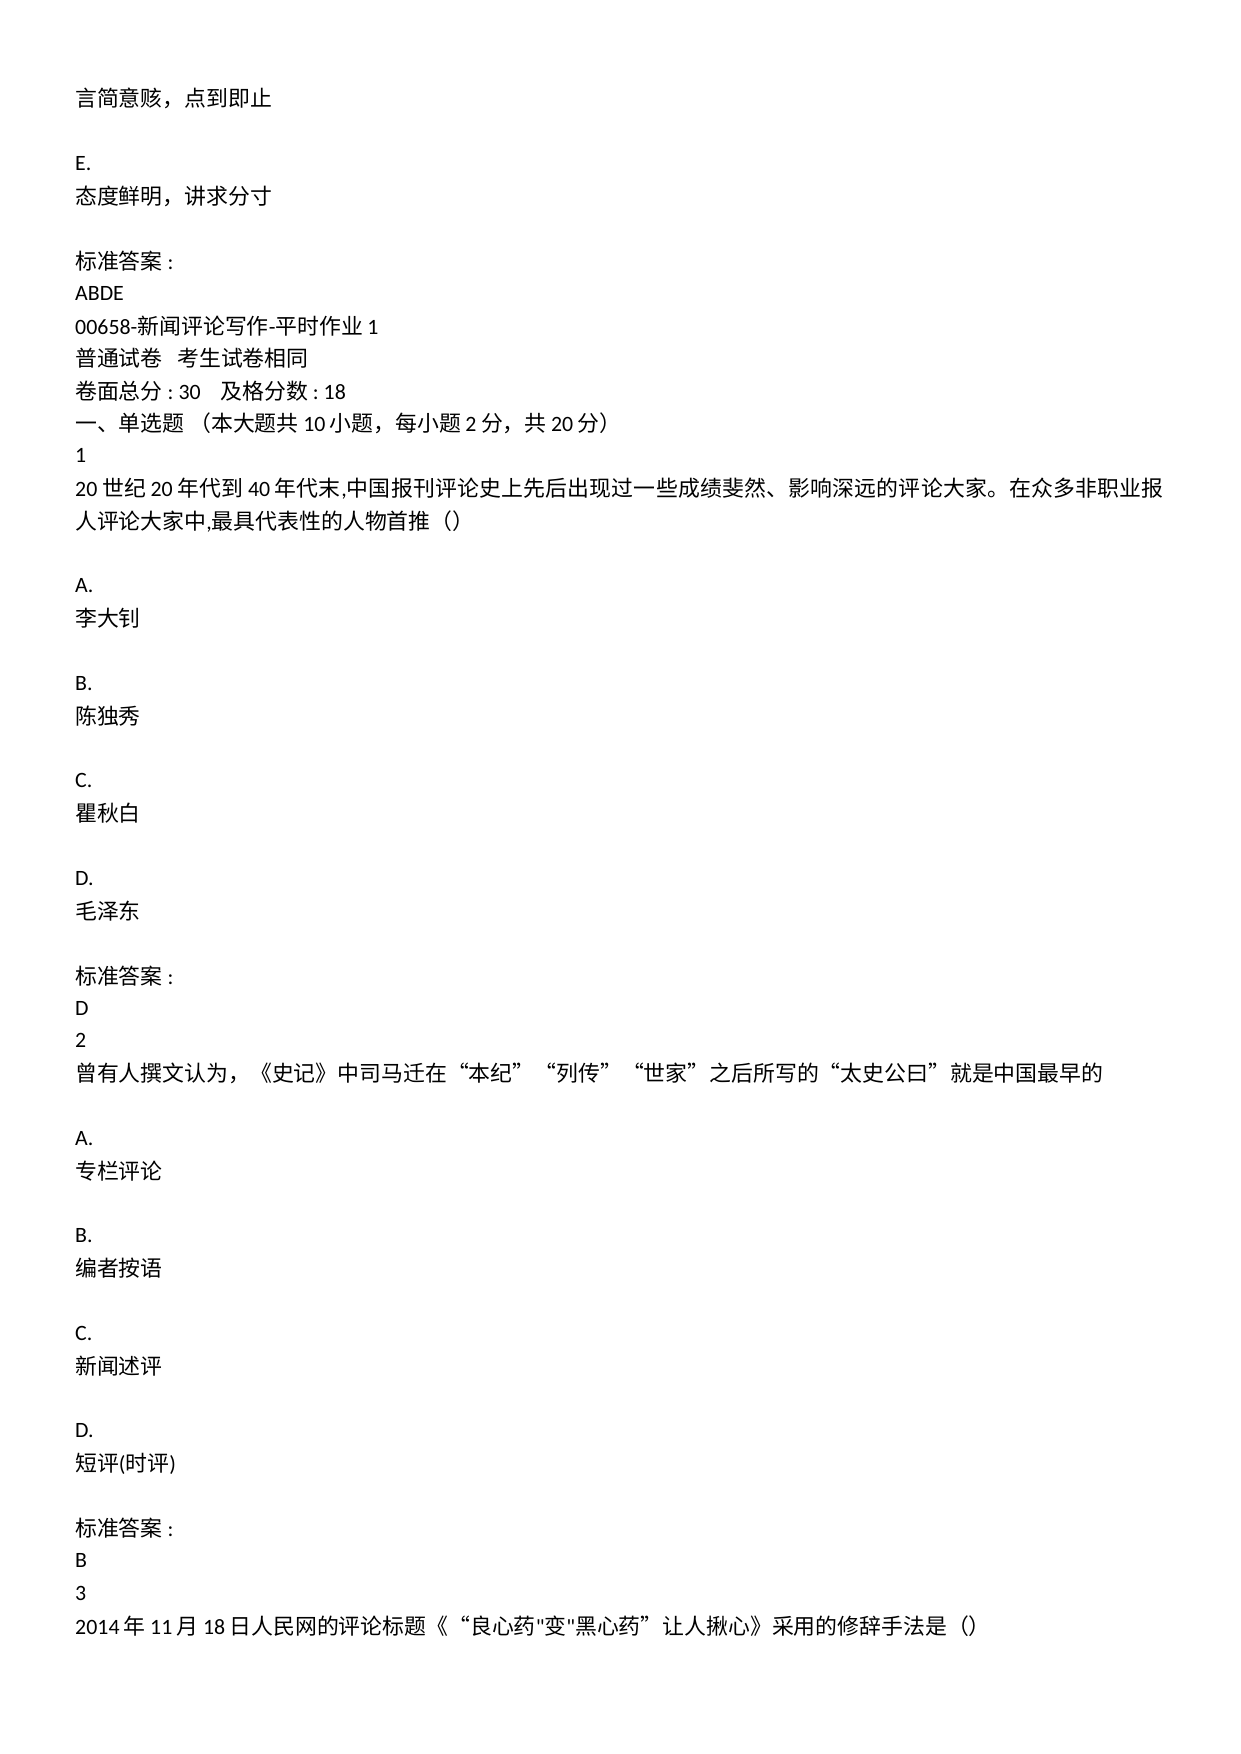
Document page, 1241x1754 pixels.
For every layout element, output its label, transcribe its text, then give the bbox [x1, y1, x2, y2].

text C. [75, 1316, 1165, 1348]
text 1 [75, 438, 1165, 471]
text 2014年11月18日人民网的评论标题《“良心药"变"黑心药”让人揪心》采用的修辞手法是（） [75, 1608, 1165, 1641]
text D [75, 991, 1165, 1023]
text D. [75, 861, 1165, 893]
text 3 [75, 1576, 1165, 1608]
text 标准答案 : [75, 1511, 1165, 1543]
text D. [75, 1413, 1165, 1446]
text E. [75, 146, 1165, 178]
text 曾有人撰文认为，《史记》中司马迁在“本纪”“列传”“世家”之后所写的“太史公曰”就是中国最早的 [75, 1056, 1165, 1088]
text B. [75, 1218, 1165, 1251]
text 00658-新闻评论写作-平时作业1 [75, 308, 1165, 341]
text 普通试卷 考生试卷相同 [75, 341, 1165, 373]
text 短评(时评) [75, 1446, 1165, 1478]
text 言简意赅，点到即止 [75, 81, 1165, 113]
text 专栏评论 [75, 1153, 1165, 1186]
text C. [75, 763, 1165, 796]
text 李大钊 [75, 601, 1165, 633]
text 20世纪20年代到40年代末,中国报刊评论史上先后出现过一些成绩斐然、影响深远的评论大家。在众多非职业报人评论大家中,最具代表性的人物首推（） [75, 471, 1165, 536]
text 陈独秀 [75, 698, 1165, 731]
text 态度鲜明，讲求分寸 [75, 178, 1165, 211]
text A. [75, 1121, 1165, 1153]
text B [75, 1543, 1165, 1576]
text B. [75, 666, 1165, 698]
text 一、单选题 （本大题共10小题，每小题2分，共20分） [75, 406, 1165, 438]
text 标准答案 : [75, 958, 1165, 991]
text 2 [75, 1023, 1165, 1056]
text A. [75, 568, 1165, 601]
text 编者按语 [75, 1251, 1165, 1283]
text ABDE [75, 276, 1165, 308]
text 瞿秋白 [75, 796, 1165, 828]
text 毛泽东 [75, 893, 1165, 926]
text 卷面总分 : 30 及格分数 : 18 [75, 373, 1165, 406]
text 标准答案 : [75, 243, 1165, 276]
text 新闻述评 [75, 1348, 1165, 1381]
